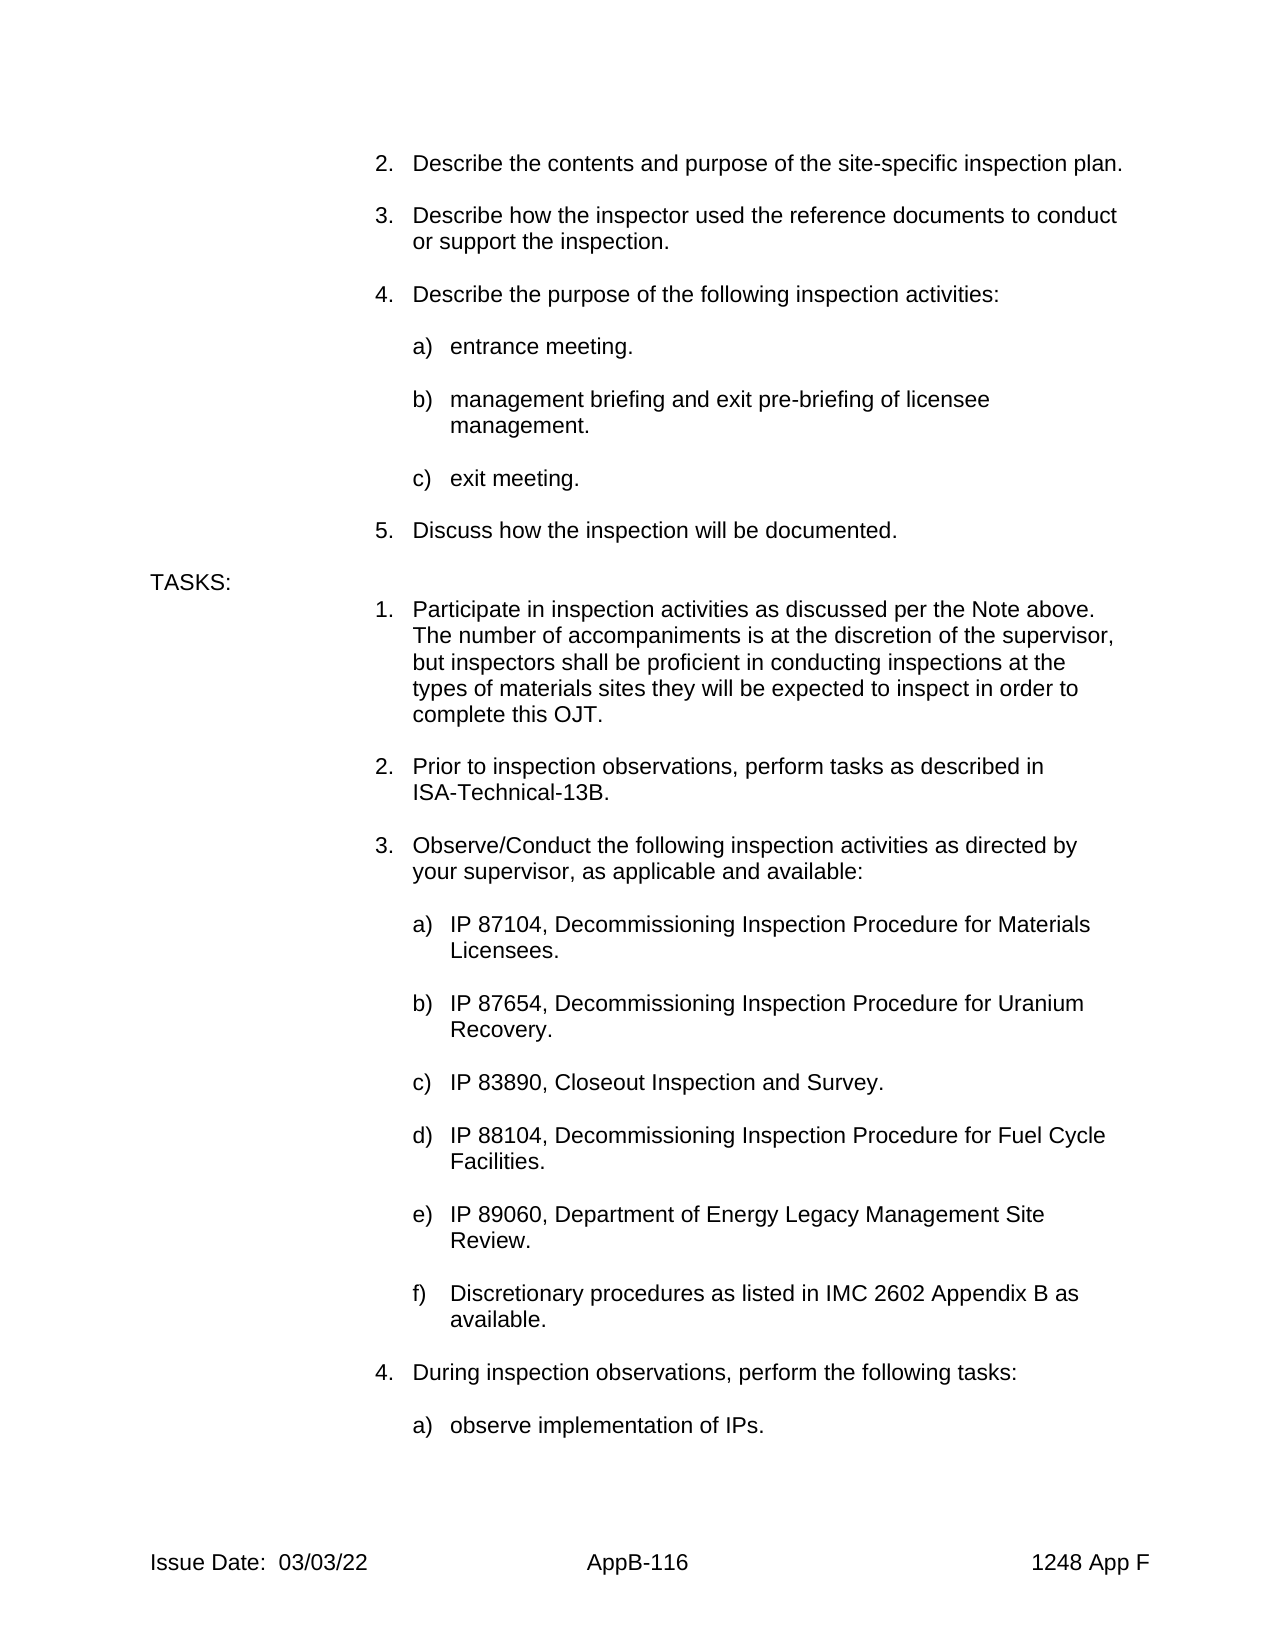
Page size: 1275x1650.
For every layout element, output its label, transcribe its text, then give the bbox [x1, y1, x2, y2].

text TASKS: [150, 569, 1125, 596]
list Discretionary procedures as listed in IMC 2602 Appendix B as available. [412, 1280, 1125, 1332]
list IP 89060, Department of Energy Legacy Management Site Review. [412, 1201, 1125, 1253]
list management briefing and exit pre-briefing of licensee management. [412, 386, 1125, 439]
list During inspection observations, perform the following tasks: [375, 1359, 1125, 1385]
list Describe how the inspector used the reference documents to conduct or support the inspection. [375, 202, 1125, 254]
list exit meeting. [412, 465, 1125, 491]
list Observe/Conduct the following inspection activities as directed by your supervisor, as applicable and available: [375, 832, 1125, 884]
list IP 87104, Decommissioning Inspection Procedure for Materials Licensees. [412, 911, 1125, 963]
list entrance meeting. [412, 333, 1125, 360]
list Describe the purpose of the following inspection activities: [375, 281, 1125, 307]
list IP 87654, Decommissioning Inspection Procedure for Uranium Recovery. [412, 990, 1125, 1043]
list Discuss how the inspection will be documented. [375, 517, 1125, 543]
list Describe the contents and purpose of the site-specific inspection plan. [375, 150, 1125, 176]
list IP 83890, Closeout Inspection and Survey. [412, 1069, 1125, 1095]
list IP 88104, Decommissioning Inspection Procedure for Fuel Cycle Facilities. [412, 1122, 1125, 1174]
list Participate in inspection activities as discussed per the Note above. The number of accompaniments is at the discretion of the supervisor, but inspectors shall be proficient in conducting inspections at the types of materials sites they will be expected to inspect in order to complete this OJT. [375, 596, 1125, 727]
list Prior to inspection observations, perform tasks as described in ISA-Technical-13B. [375, 753, 1125, 805]
list observe implementation of IPs. [412, 1412, 1125, 1438]
